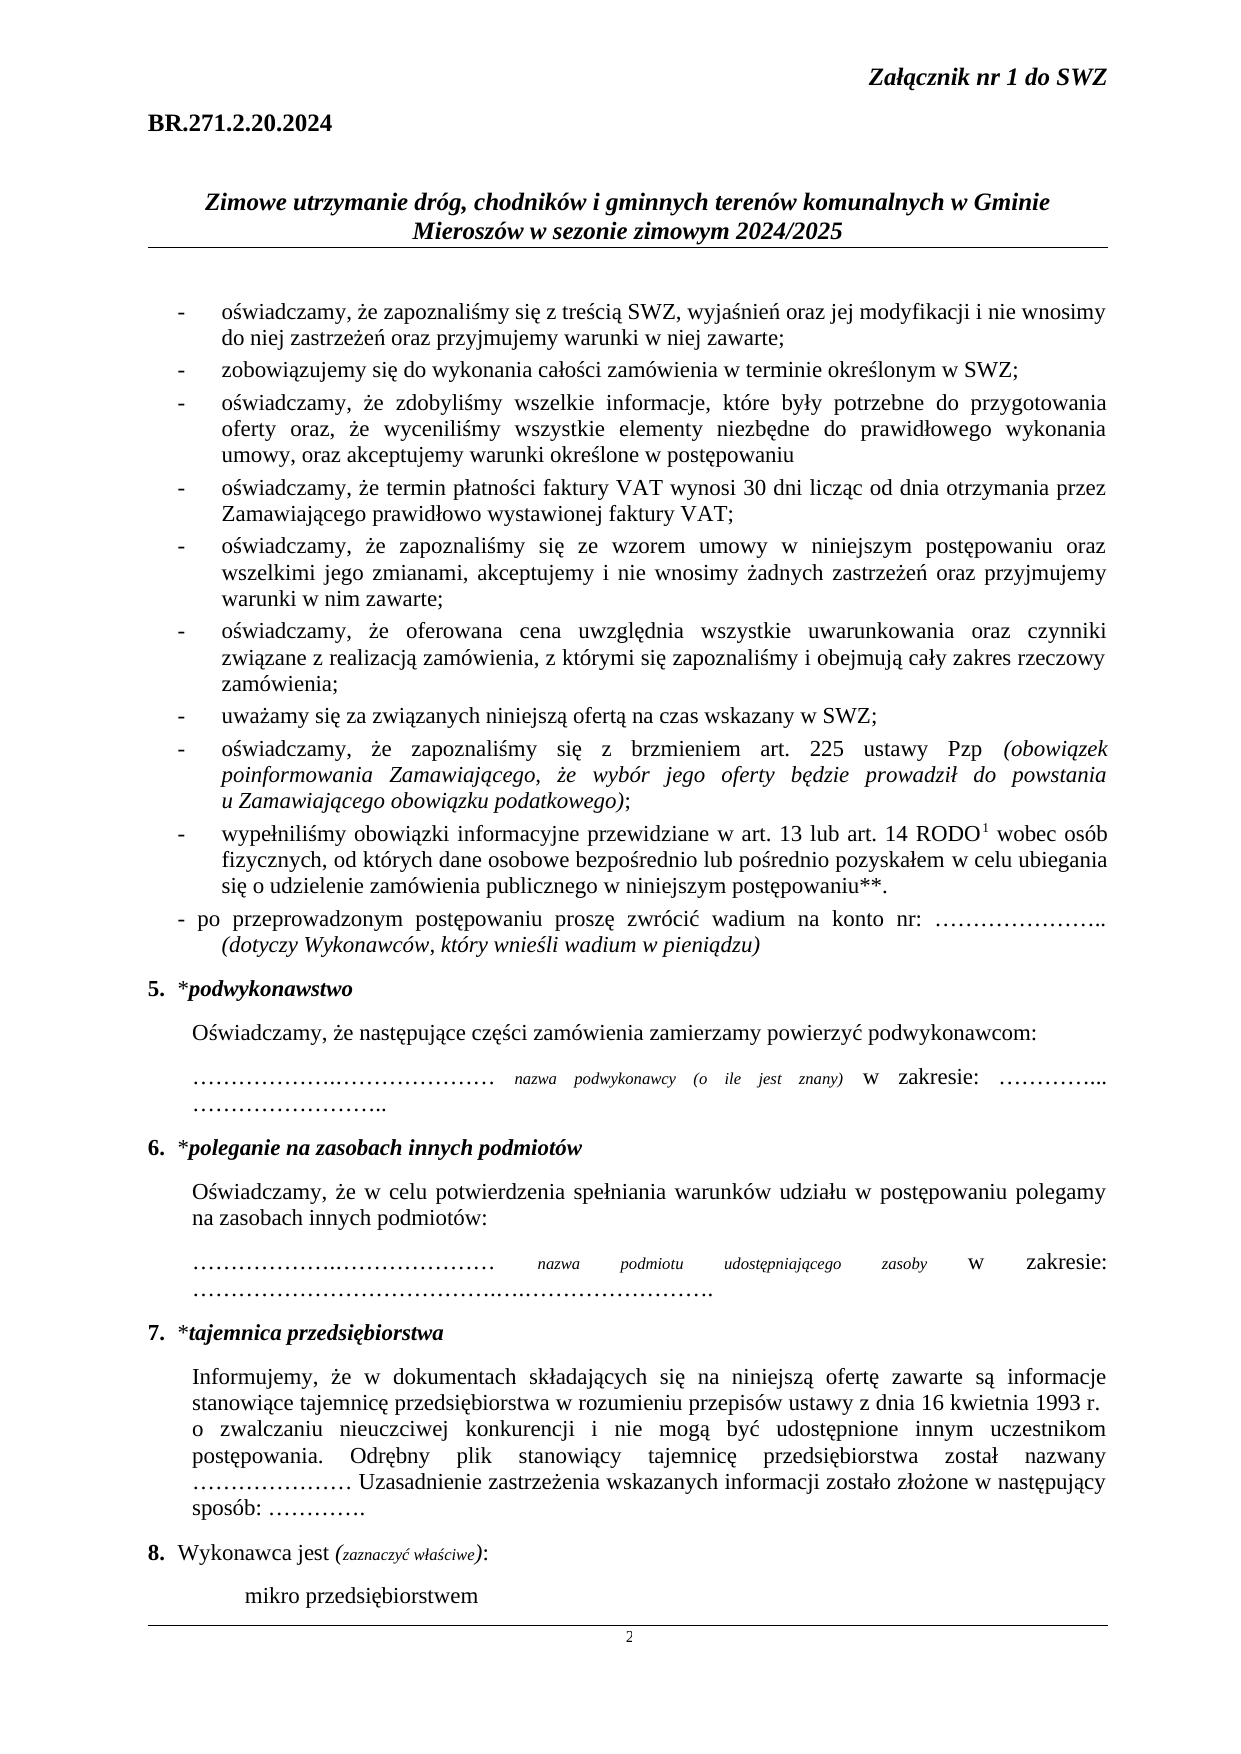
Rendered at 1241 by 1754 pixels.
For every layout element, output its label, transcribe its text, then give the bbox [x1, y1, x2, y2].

text - oświadczamy, że oferowana cena uwzględnia wszystkie uwarunkowania oraz czynniki związane z realizacją zamówienia, z którymi się zapoznaliśmy i obejmują cały zakres rzeczowy zamówienia; [177, 617, 1108, 697]
text 7. *tajemnica przedsiębiorstwa [148, 1319, 1108, 1345]
text - oświadczamy, że zapoznaliśmy się z brzmieniem art. 225 ustawy Pzp (obowiązek poinformowania Zamawiającego, że wybór jego oferty będzie prowadził do powstania u Zamawiającego obowiązku podatkowego); [177, 735, 1108, 814]
text Oświadczamy, że następujące części zamówienia zamierzamy powierzyć podwykonawcom: [148, 1019, 1108, 1046]
text - zobowiązujemy się do wykonania całości zamówienia w terminie określonym w SWZ; [177, 357, 1108, 383]
text ……………….………………… nazwa podwykonawcy (o ile jest znany) w zakresie: …………...…………………….. [148, 1063, 1108, 1116]
text - oświadczamy, że zdobyliśmy wszelkie informacje, które były potrzebne do przygotowania oferty oraz, że wyceniliśmy wszystkie elementy niezbędne do prawidłowego wykonania umowy, oraz akceptujemy warunki określone w postępowaniu [177, 389, 1108, 468]
text - uważamy się za związanych niniejszą ofertą na czas wskazany w SWZ; [177, 702, 1108, 729]
text - wypełniliśmy obowiązki informacyjne przewidziane w art. 13 lub art. 14 RODO1 wobec osób fizycznych, od których dane osobowe bezpośrednio lub pośrednio pozyskałem w celu ubiegania się o udzielenie zamówienia publicznego w niniejszym postępowaniu**. [177, 820, 1108, 899]
text 8. Wykonawca jest (zaznaczyć właściwe): [148, 1538, 1108, 1565]
text - po przeprowadzonym postępowaniu proszę zwrócić wadium na konto nr: ………………….. (dotyczy Wykonawców, który wnieśli wadium w pieniądzu) [177, 905, 1108, 957]
text - oświadczamy, że zapoznaliśmy się z treścią SWZ, wyjaśnień oraz jej modyfikacji i nie wnosimy do niej zastrzeżeń oraz przyjmujemy warunki w niej zawarte; [177, 298, 1108, 351]
text - oświadczamy, że termin płatności faktury VAT wynosi 30 dni licząc od dnia otrzymania przez Zamawiającego prawidłowo wystawionej faktury VAT; [177, 474, 1108, 527]
text  mikro przedsiębiorstwem [192, 1583, 1108, 1609]
text 6. *poleganie na zasobach innych podmiotów [148, 1134, 1108, 1160]
text Oświadczamy, że w celu potwierdzenia spełniania warunków udziału w postępowaniu polegamy na zasobach innych podmiotów: [148, 1178, 1108, 1231]
text 5. *podwykonawstwo [148, 975, 1108, 1002]
text Informujemy, że w dokumentach składających się na niniejszą ofertę zawarte są informacje stanowiące tajemnicę przedsiębiorstwa w rozumieniu przepisów ustawy z dnia 16 kwietnia 1993 r. o zwalczaniu nieuczciwej konkurencji i nie mogą być udostępnione innym uczestnikom postępowania. Odrębny plik stanowiący tajemnicę przedsiębiorstwa został nazwany ………………… Uzasadnienie zastrzeżenia wskazanych informacji zostało złożone w następujący sposób: …………. [148, 1363, 1108, 1521]
text ……………….………………… nazwa podmiotu udostępniającego zasoby w zakresie: ………………………………….….……………………. [148, 1248, 1108, 1301]
text - oświadczamy, że zapoznaliśmy się ze wzorem umowy w niniejszym postępowaniu oraz wszelkimi jego zmianami, akceptujemy i nie wnosimy żadnych zastrzeżeń oraz przyjmujemy warunki w nim zawarte; [177, 532, 1108, 612]
